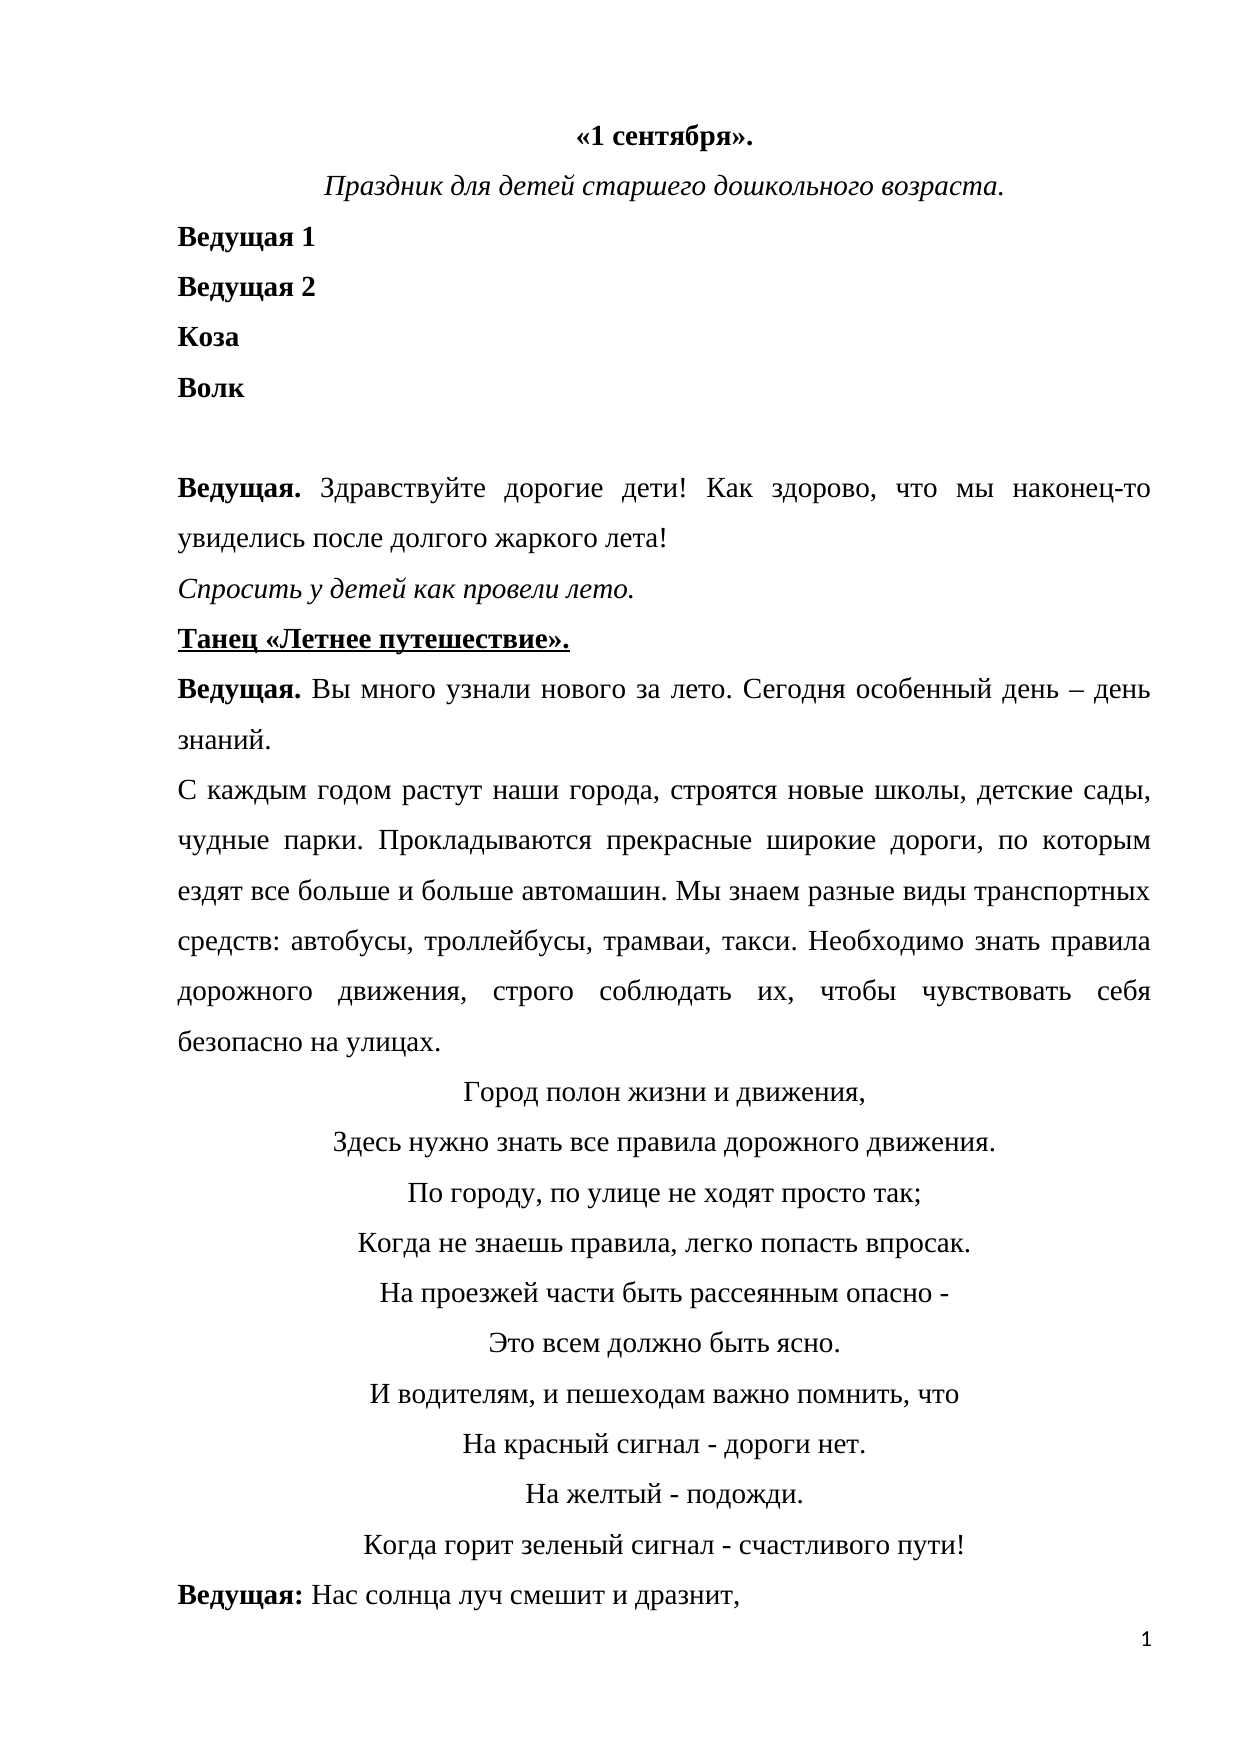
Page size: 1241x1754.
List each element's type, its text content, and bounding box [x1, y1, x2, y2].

text Танец «Летнее путешествие». [177, 621, 1152, 655]
text По городу, по улице не ходят просто так; [177, 1175, 1152, 1208]
text На проезжей части быть рассеянным опасно - [177, 1275, 1152, 1309]
text Коза [177, 319, 1152, 353]
text Ведущая: Нас солнца луч смешит и дразнит, [177, 1577, 1152, 1611]
text И водителям, и пешеходам важно помнить, что [177, 1376, 1152, 1409]
text Это всем должно быть ясно. [177, 1326, 1152, 1359]
text «1 сентября». [177, 118, 1152, 152]
text Здесь нужно знать все правила дорожного движения. [177, 1124, 1152, 1158]
text Когда не знаешь правила, легко попасть впросак. [177, 1225, 1152, 1258]
text Спросить у детей как провели лето. [177, 571, 1152, 604]
text Когда горит зеленый сигнал - счастливого пути! [177, 1527, 1152, 1560]
text Волк [177, 370, 1152, 403]
text На желтый - подожди. [177, 1477, 1152, 1510]
text Ведущая 1 [177, 219, 1152, 252]
text Ведущая 2 [177, 269, 1152, 303]
text Ведущая. Здравствуйте дорогие дети! Как здорово, что мы наконец-то увиделись после долгого жаркого лета! [177, 470, 1152, 554]
text Город полон жизни и движения, [177, 1074, 1152, 1108]
text На красный сигнал - дороги нет. [177, 1426, 1152, 1460]
text Ведущая. Вы много узнали нового за лето. Сегодня особенный день – день знаний. [177, 672, 1152, 755]
text С каждым годом растут наши города, строятся новые школы, детские сады, чудные парки. Прокладываются прекрасные широкие дороги, по которым ездят все больше и больше автомашин. Мы знаем разные виды транспортных средств: автобусы, троллейбусы, трамваи, такси. Необходимо знать правила дорожного движения, строго соблюдать их, чтобы чувствовать себя безопасно на улицах. [177, 772, 1152, 1057]
text Праздник для детей старшего дошкольного возраста. [177, 168, 1152, 202]
